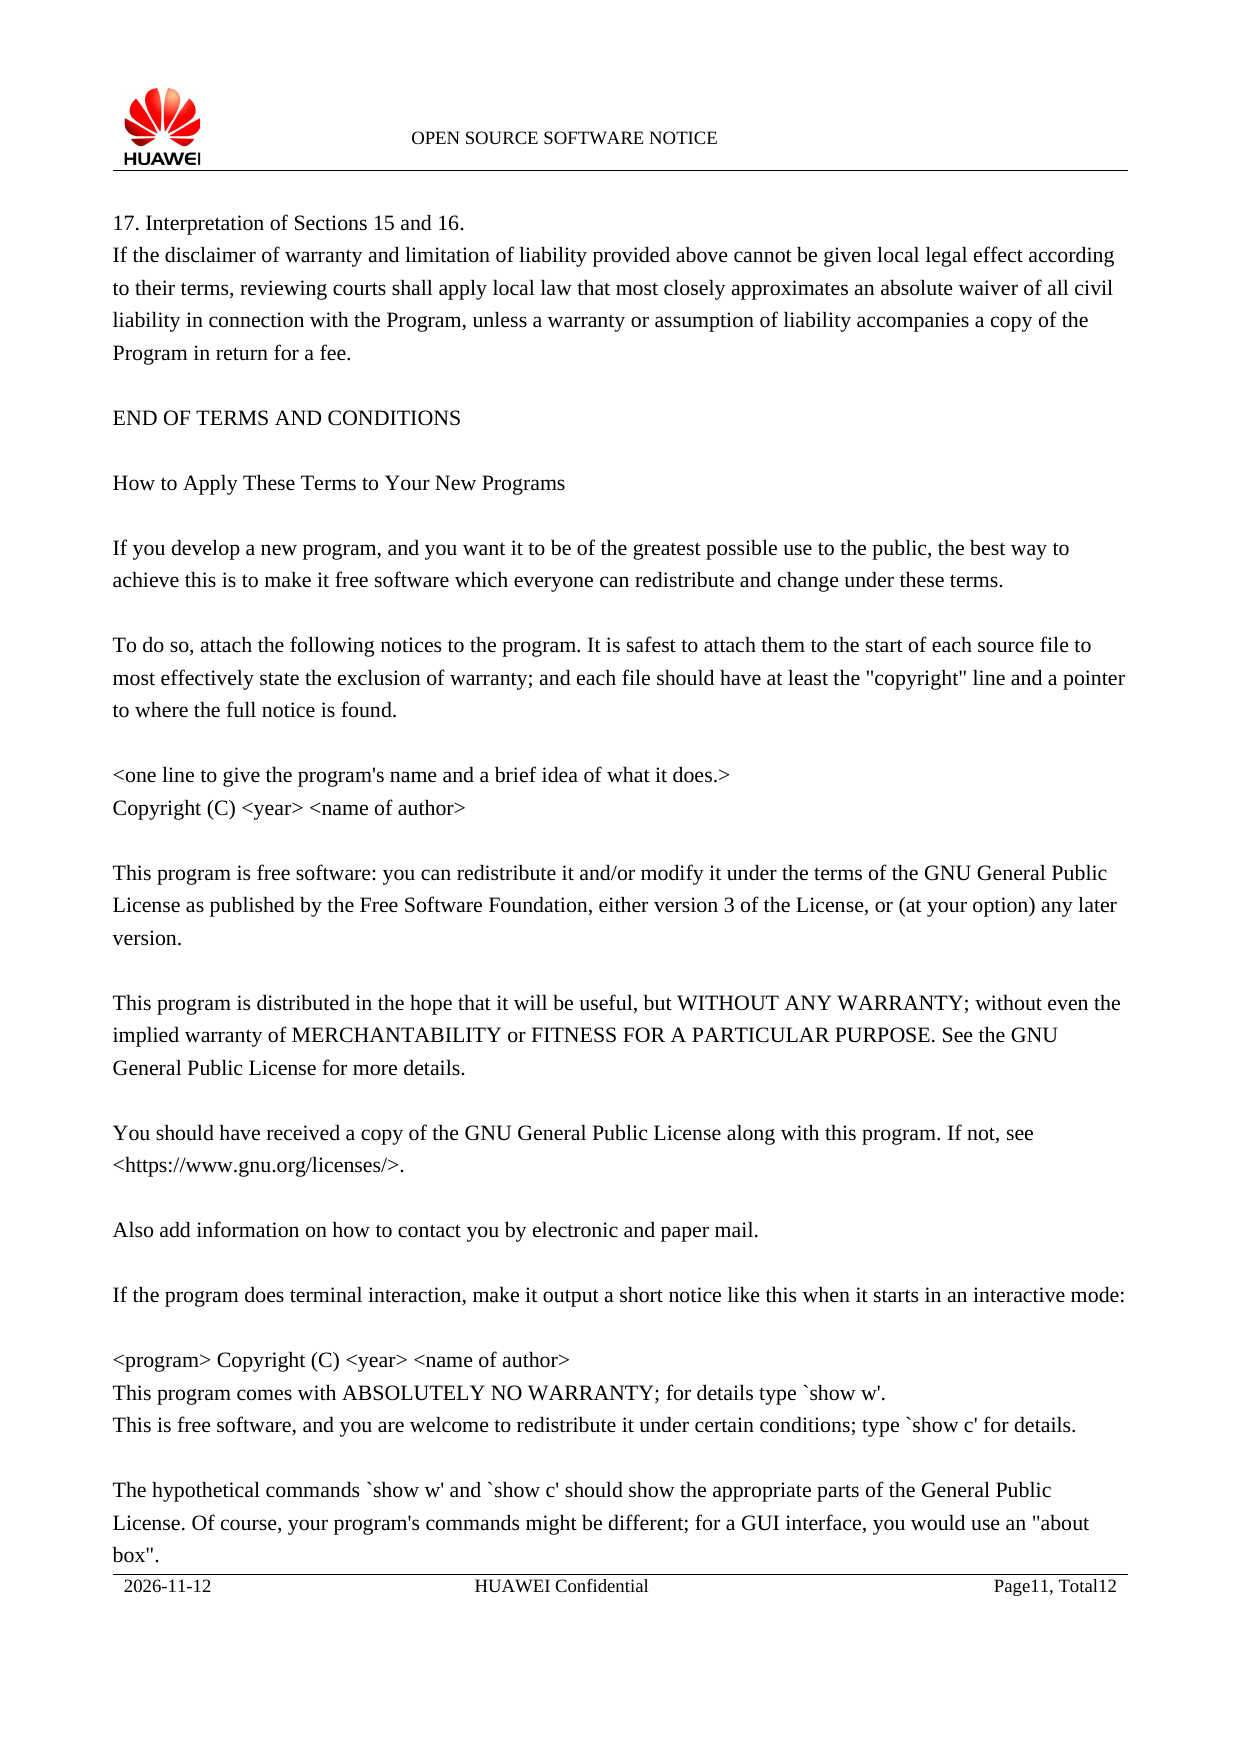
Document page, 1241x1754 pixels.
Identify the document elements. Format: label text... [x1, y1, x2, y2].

text This program is distributed in the hope that it will be useful, but WITHOUT ANY WARRANTY; without even the implied warranty of MERCHANTABILITY or FITNESS FOR A PARTICULAR PURPOSE. See the GNU General Public License for more details. [112, 986, 1128, 1084]
text If the program does terminal interaction, make it output a short notice like this when it starts in an interactive mode: [112, 1279, 1128, 1311]
text <one line to give the program's name and a brief idea of what it does.> [112, 759, 1128, 791]
text The hypothetical commands `show w' and `show c' should show the appropriate parts of the General Public License. Of course, your program's commands might be different; for a GUI interface, you would use an "about box". [112, 1474, 1128, 1571]
text This program is free software: you can redistribute it and/or modify it under the terms of the GNU General Public License as published by the Free Software Foundation, either version 3 of the License, or (at your option) any later version. [112, 856, 1128, 954]
text This program comes with ABSOLUTELY NO WARRANTY; for details type `show w'. [112, 1376, 1128, 1409]
text <program> Copyright (C) <year> <name of author> [112, 1344, 1128, 1376]
text How to Apply These Terms to Your New Programs [112, 466, 1128, 499]
text Also add information on how to contact you by electronic and paper mail. [112, 1214, 1128, 1246]
text If the disclaimer of warranty and limitation of liability provided above cannot be given local legal effect according to their terms, reviewing courts shall apply local law that most closely approximates an absolute waiver of all civil liability in connection with the Program, unless a warranty or assumption of liability accompanies a copy of the Program in return for a fee. [112, 239, 1128, 369]
text You should have received a copy of the GNU General Public License along with this program. If not, see <https://www.gnu.org/licenses/>. [112, 1116, 1128, 1181]
text Copyright (C) <year> <name of author> [112, 791, 1128, 824]
text This is free software, and you are welcome to redistribute it under certain conditions; type `show c' for details. [112, 1409, 1128, 1441]
text END OF TERMS AND CONDITIONS [112, 401, 1128, 434]
picture [124, 88, 201, 165]
text If you develop a new program, and you want it to be of the greatest possible use to the public, the best way to achieve this is to make it free software which everyone can redistribute and change under these terms. [112, 531, 1128, 596]
text To do so, attach the following notices to the program. It is safest to attach them to the start of each source file to most effectively state the exclusion of warranty; and each file should have at least the "copyright" line and a pointer to where the full notice is found. [112, 629, 1128, 726]
text 17. Interpretation of Sections 15 and 16. [112, 206, 1128, 239]
